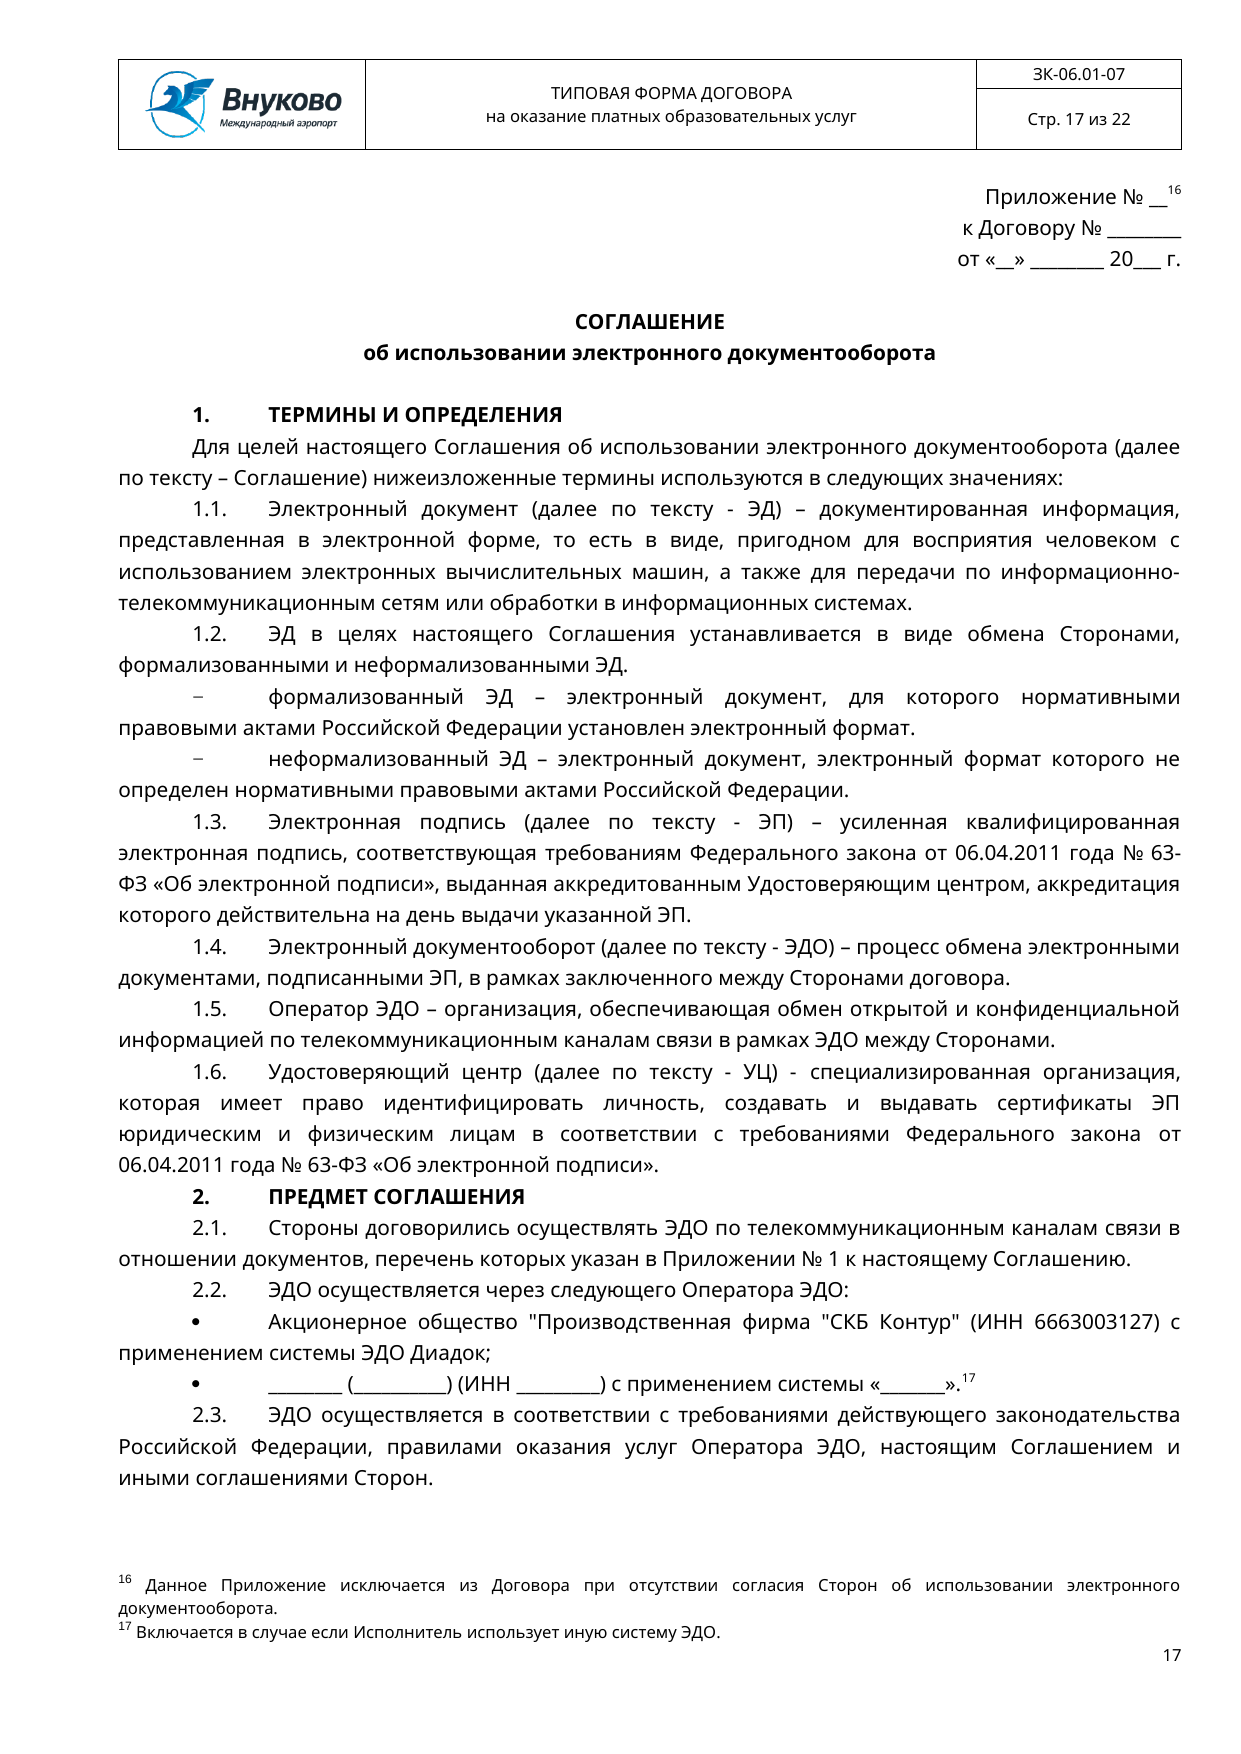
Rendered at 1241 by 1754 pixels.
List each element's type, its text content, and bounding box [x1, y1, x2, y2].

list Электронный документ (далее по тексту - ЭД) – документированная информация, представленная в электронной форме, то есть в виде, пригодном для восприятия человеком с использованием электронных вычислительных машин, а также для передачи по информационно-телекоммуникационным сетям или обработки в информационных системах. [118, 491, 1181, 616]
list формализованный ЭД – электронный документ, для которого нормативными правовыми актами Российской Федерации установлен электронный формат. [118, 679, 1181, 741]
list Стороны договорились осуществлять ЭДО по телекоммуникационным каналам связи в отношении документов, перечень которых указан в Приложении № 1 к настоящему Соглашению. [118, 1210, 1181, 1273]
list ПРЕДМЕТ СОГЛАШЕНИЯ [118, 1179, 1181, 1210]
list неформализованный ЭД – электронный документ, электронный формат которого не определен нормативными правовыми актами Российской Федерации. [118, 741, 1181, 804]
text Для целей настоящего Соглашения об использовании электронного документооборота (далее по тексту – Соглашение) нижеизложенные термины используются в следующих значениях: [118, 429, 1181, 491]
list Электронный документооборот (далее по тексту - ЭДО) – процесс обмена электронными документами, подписанными ЭП, в рамках заключенного между Сторонами договора. [118, 929, 1181, 991]
list Акционерное общество "Производственная фирма "СКБ Контур" (ИНН 6663003127) с применением системы ЭДО Диадок; [118, 1304, 1181, 1366]
text Приложение № __ [118, 179, 1181, 210]
list Оператор ЭДО – организация, обеспечивающая обмен открытой и конфиденциальной информацией по телекоммуникационным каналам связи в рамках ЭДО между Сторонами. [118, 991, 1181, 1054]
list ЭДО осуществляется через следующего Оператора ЭДО: [118, 1273, 1181, 1304]
list Электронная подпись (далее по тексту - ЭП) – усиленная квалифицированная электронная подпись, соответствующая требованиям Федерального закона от 06.04.2011 года № 63-ФЗ «Об электронной подписи», выданная аккредитованным Удостоверяющим центром, аккредитация которого действительна на день выдачи указанной ЭП. [118, 804, 1181, 929]
list ________ (__________) (ИНН _________) с применением системы «_______». [118, 1366, 1181, 1398]
list Удостоверяющий центр (далее по тексту - УЦ) - специализированная организация, которая имеет право идентифицировать личность, создавать и выдавать сертификаты ЭП юридическим и физическим лицам в соответствии с требованиями Федерального закона от 06.04.2011 года № 63-ФЗ «Об электронной подписи». [118, 1054, 1181, 1179]
text к Договору № ________ [118, 210, 1181, 241]
list ЭД в целях настоящего Соглашения устанавливается в виде обмена Сторонами, формализованными и неформализованными ЭД. [118, 616, 1181, 679]
text об использовании электронного документооборота [118, 335, 1181, 366]
list ТЕРМИНЫ И ОПРЕДЕЛЕНИЯ [118, 398, 1181, 429]
text СОГЛАШЕНИЕ [118, 304, 1181, 335]
text от «__» ________ 20___ г. [118, 241, 1181, 273]
picture [129, 60, 355, 150]
list ЭДО осуществляется в соответствии с требованиями действующего законодательства Российской Федерации, правилами оказания услуг Оператора ЭДО, настоящим Соглашением и иными соглашениями Сторон. [118, 1398, 1181, 1491]
